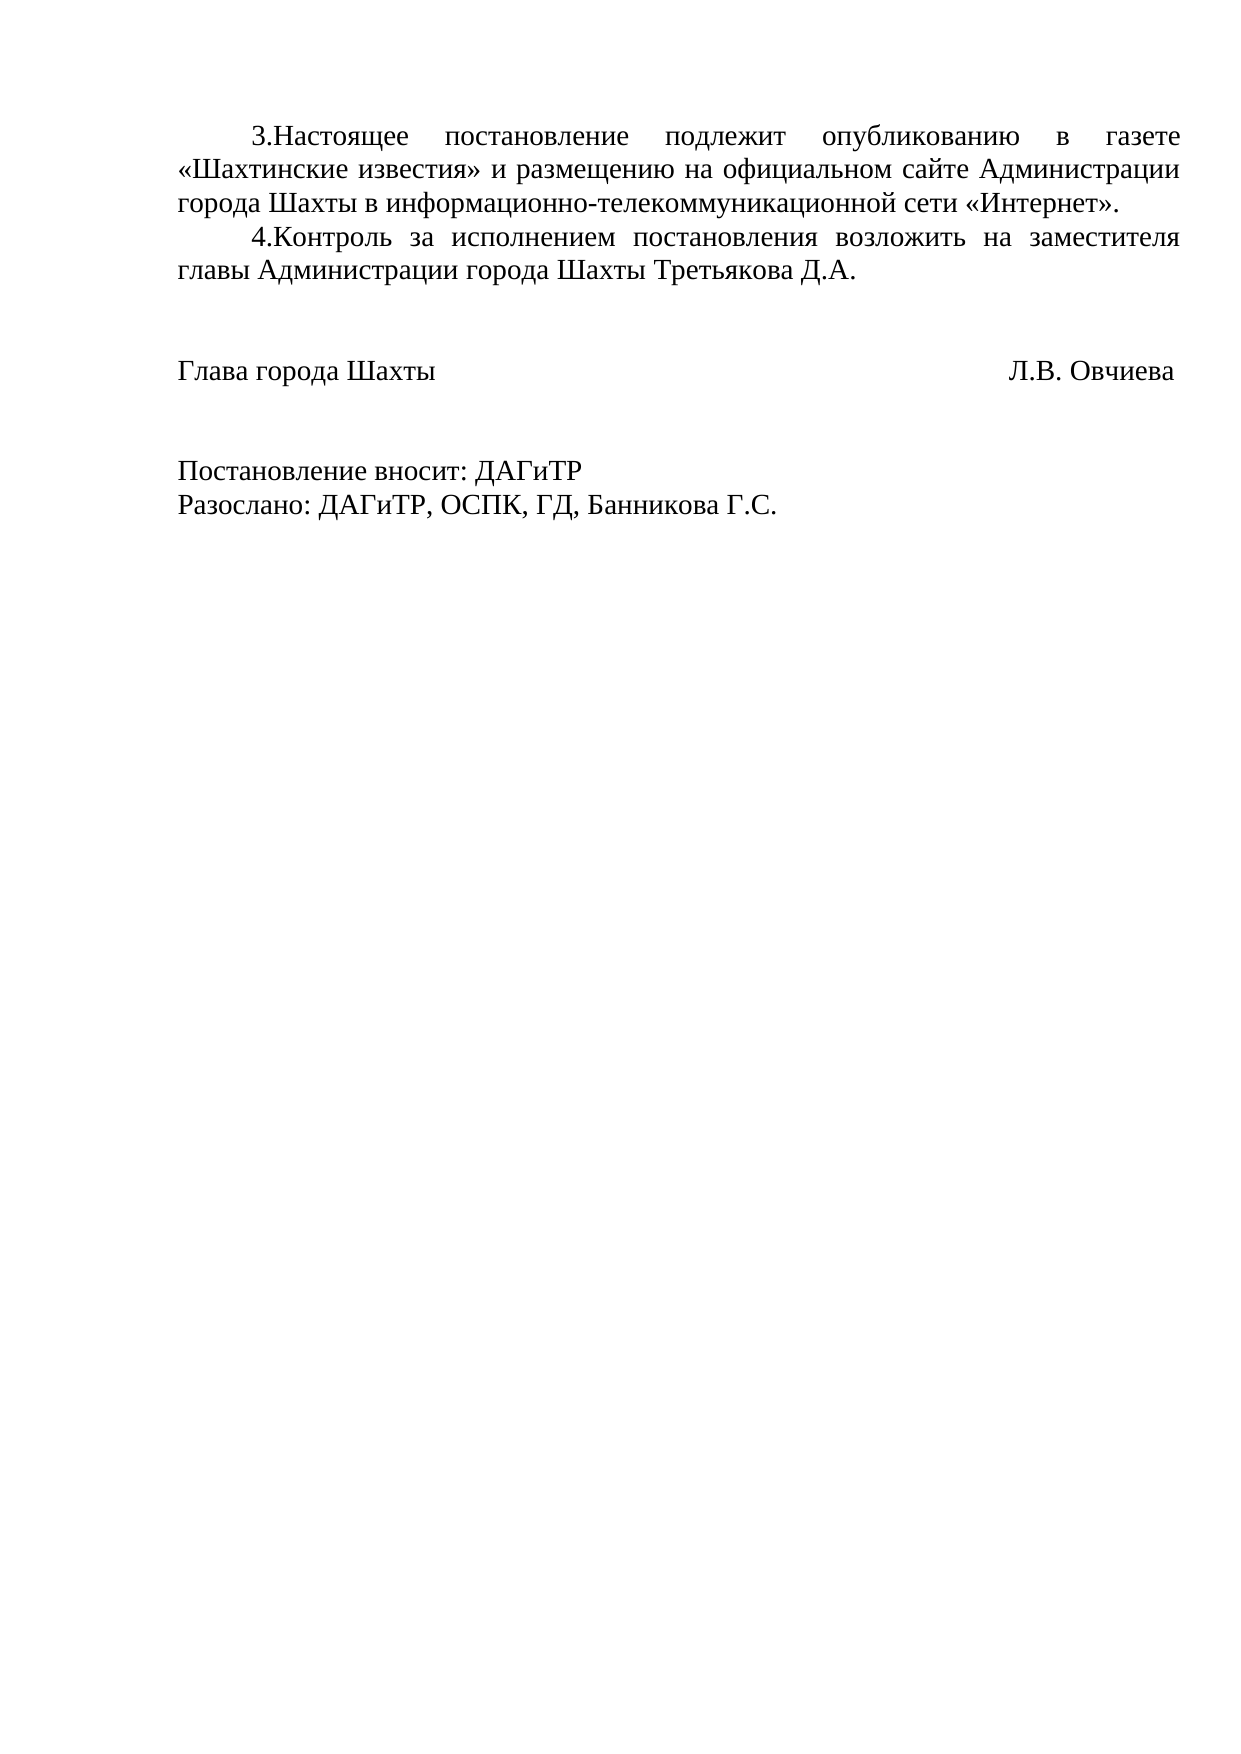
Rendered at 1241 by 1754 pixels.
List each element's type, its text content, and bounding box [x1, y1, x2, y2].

text Разослано: ДАГиТР, ОСПК, ГД, Банникова Г.С. [177, 487, 1181, 521]
text Глава города Шахты Л.В. Овчиева [177, 353, 1181, 386]
text Постановление вносит: ДАГиТР [177, 453, 1181, 487]
text 4.Контроль за исполнением постановления возложить на заместителя главы Администрации города Шахты Третьякова Д.А. [177, 219, 1181, 286]
text 3.Настоящее постановление подлежит опубликованию в газете «Шахтинские известия» и размещению на официальном сайте Администрации города Шахты в информационно-телекоммуникационной сети «Интернет». [177, 118, 1181, 219]
